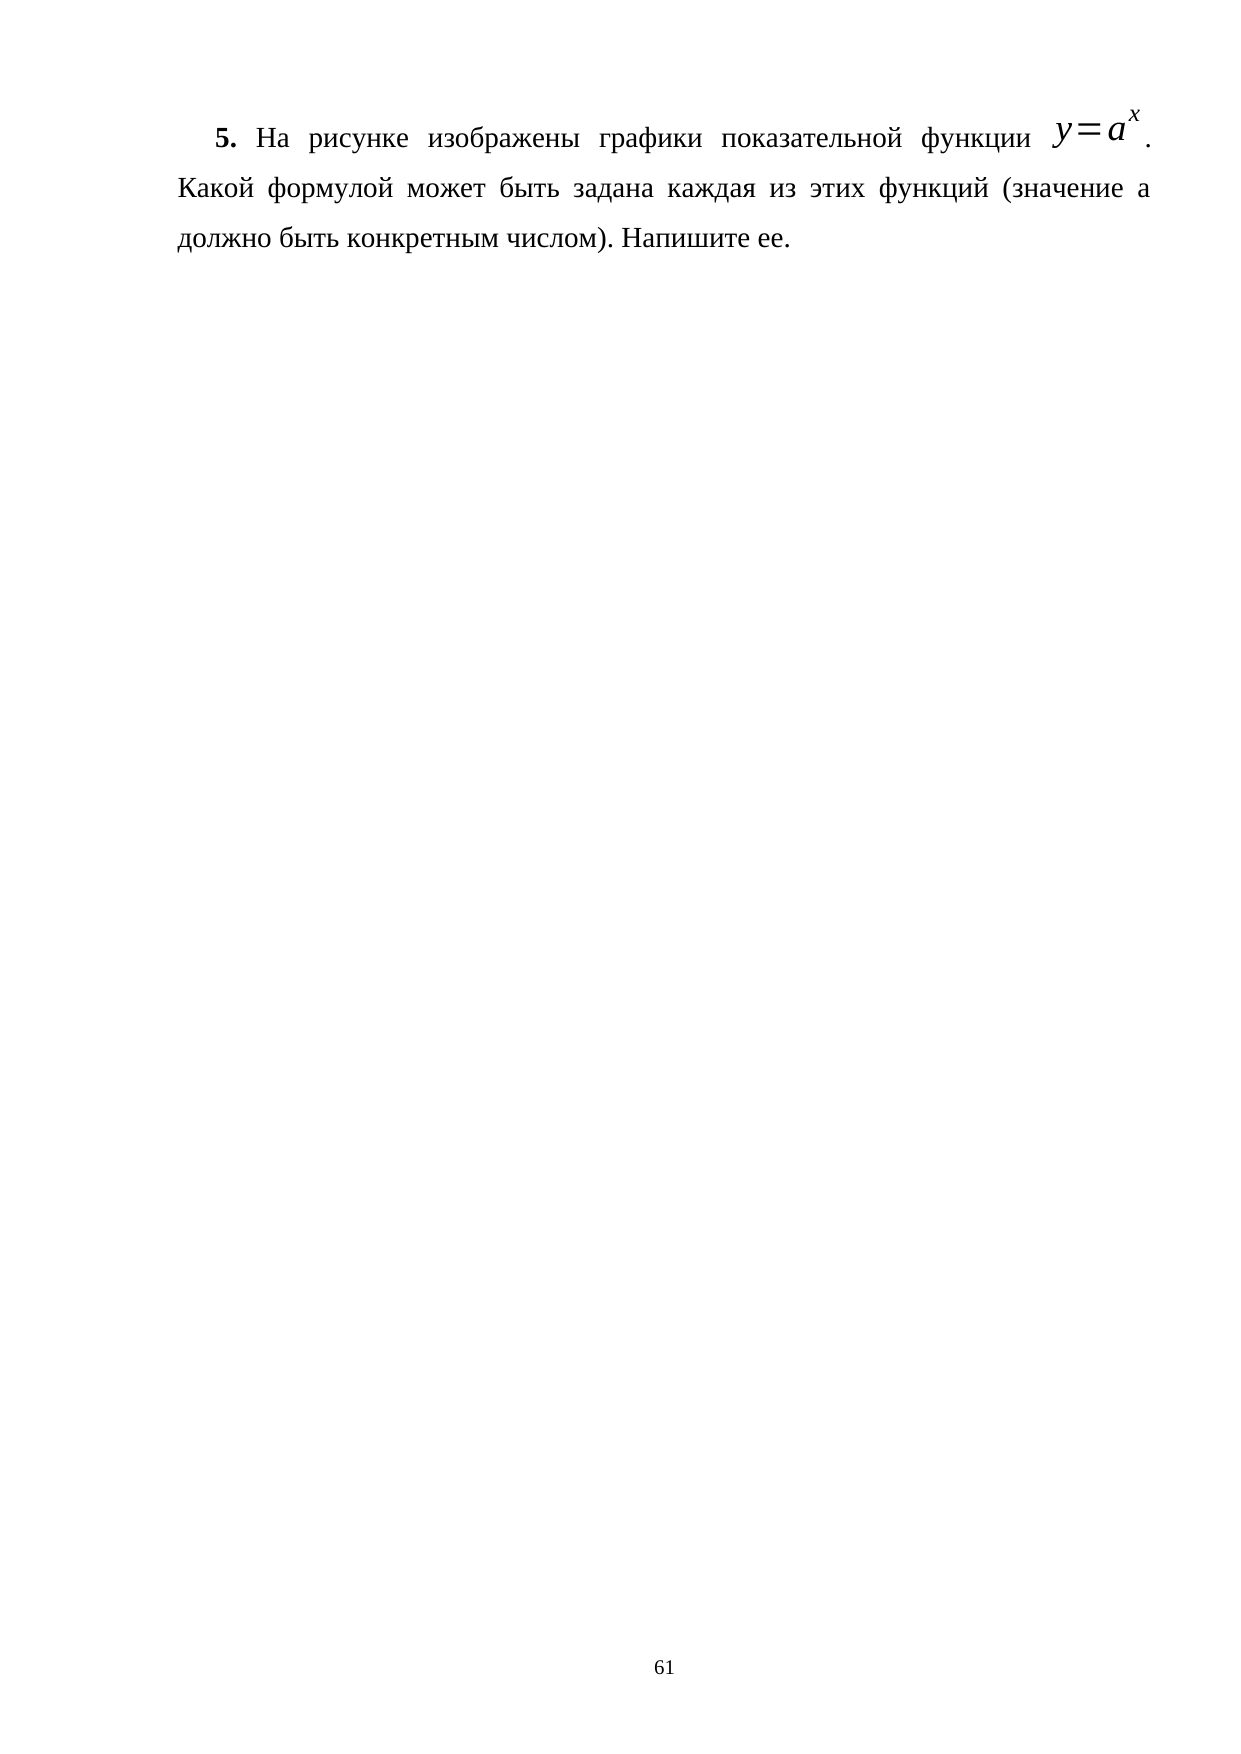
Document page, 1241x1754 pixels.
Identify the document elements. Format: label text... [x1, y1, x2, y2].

text 5. На рисунке изображены графики показательной функции . Какой формулой может быть задана каждая из этих функций (значение а должно быть конкретным числом). Напишите ее. [177, 100, 1152, 254]
